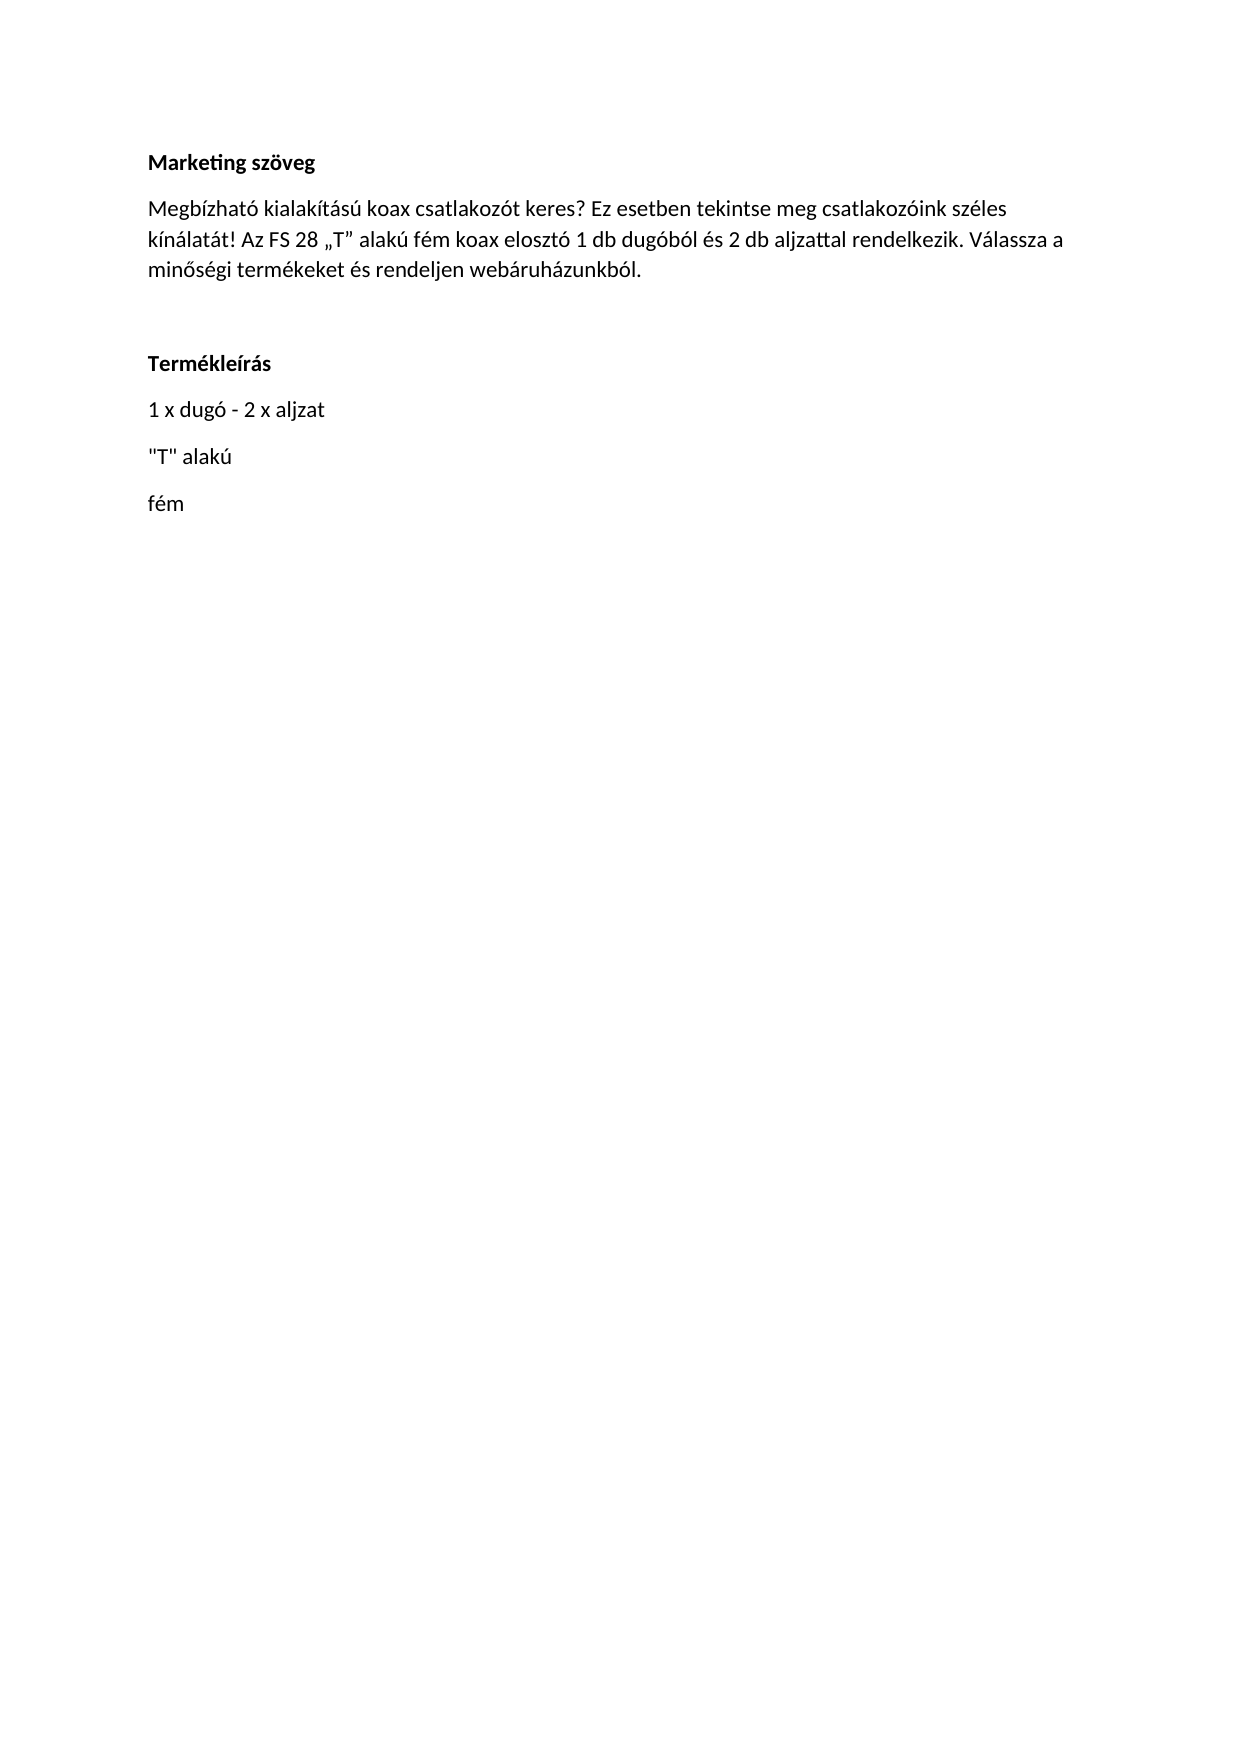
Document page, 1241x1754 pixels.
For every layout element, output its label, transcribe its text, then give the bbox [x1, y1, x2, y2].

text Marketing szöveg [148, 148, 1093, 176]
text "T" alakú [148, 442, 1093, 470]
text Termékleírás [148, 349, 1093, 377]
text Megbízható kialakítású koax csatlakozót keres? Ez esetben tekintse meg csatlakozóink széles kínálatát! Az FS 28 „T” alakú fém koax elosztó 1 db dugóból és 2 db aljzattal rendelkezik. Válassza a minőségi termékeket és rendeljen webáruházunkból. [148, 194, 1093, 283]
text fém [148, 489, 1093, 517]
text 1 x dugó - 2 x aljzat [148, 396, 1093, 423]
